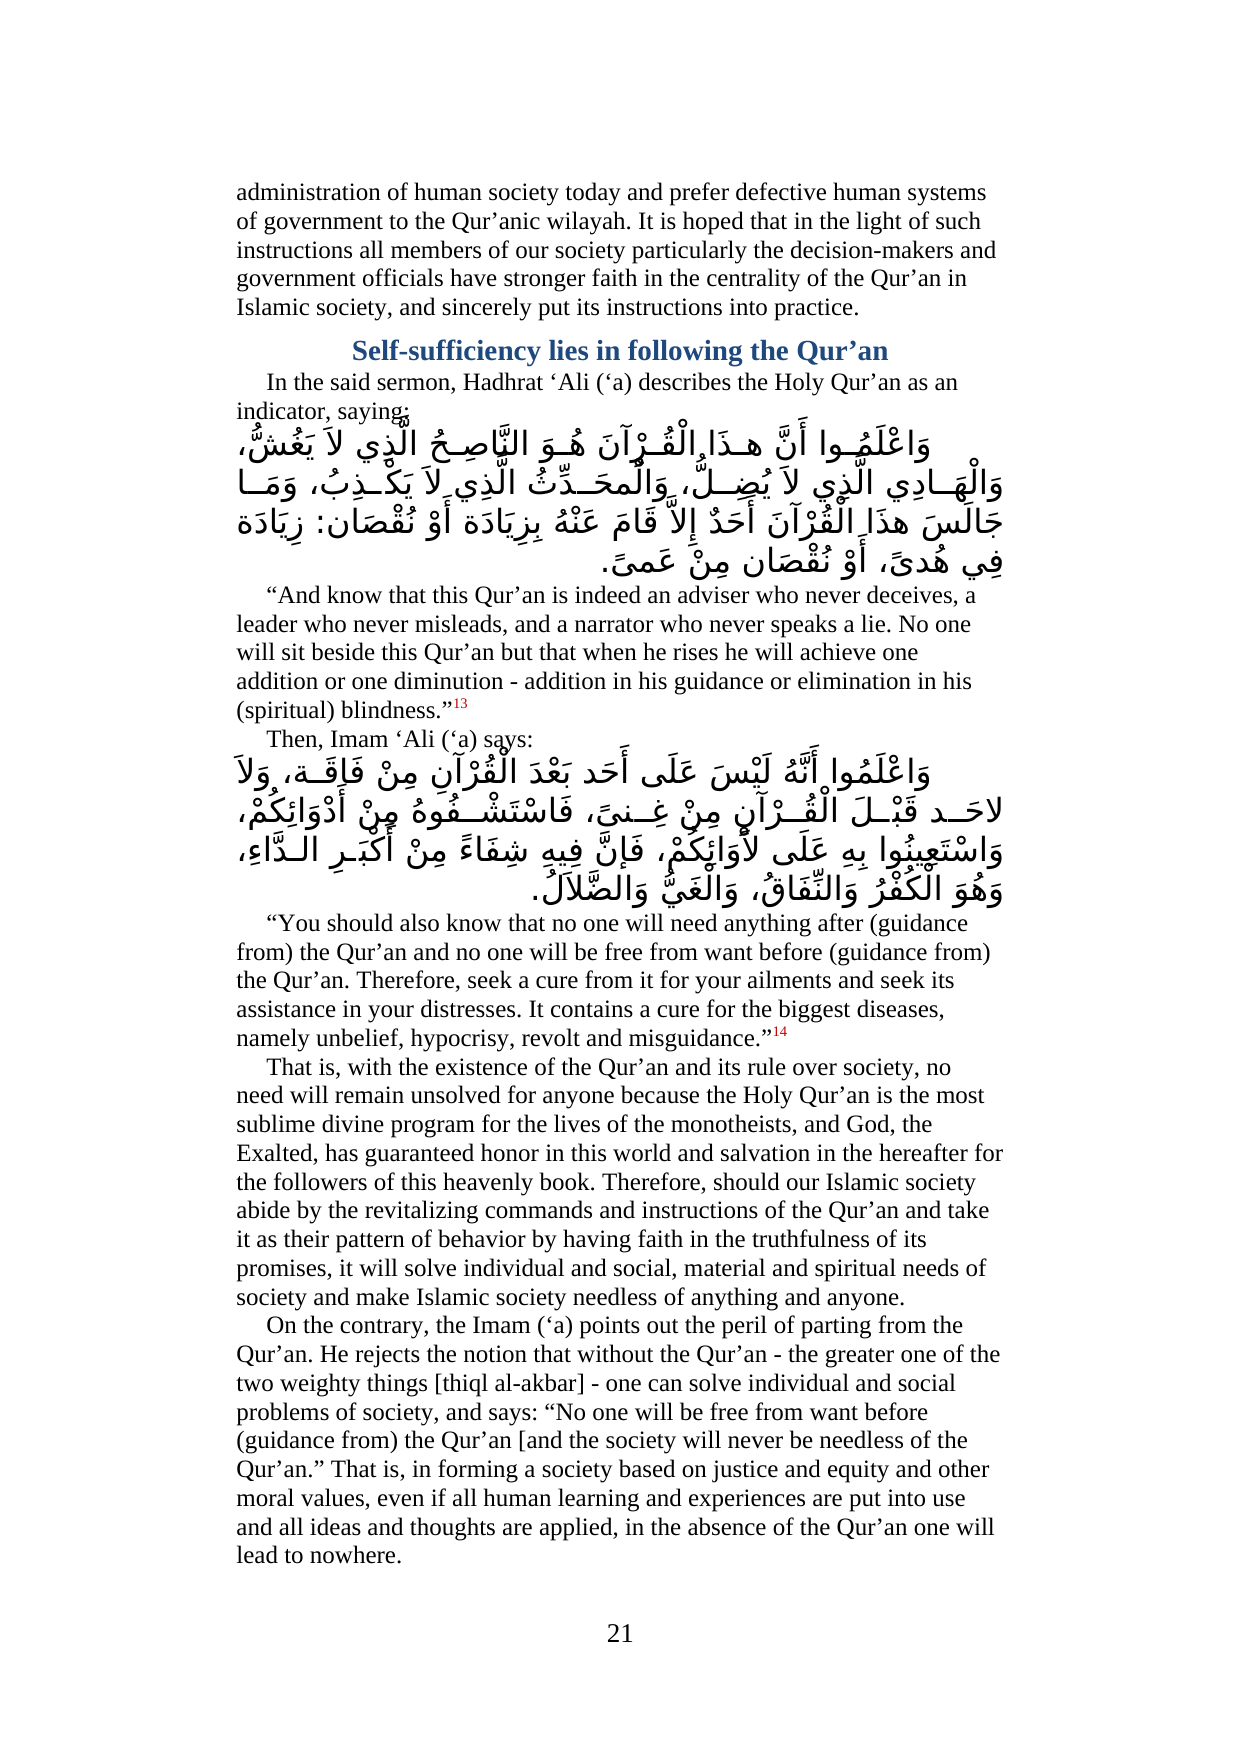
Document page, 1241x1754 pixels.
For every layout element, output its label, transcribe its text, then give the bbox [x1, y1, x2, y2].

text On the contrary, the Imam (‘a) points out the peril of parting from the Qur’an. He rejects the notion that without the Qur’an - the greater one of the two weighty things [thiql al-akbar] - one can solve individual and social problems of society, and says: “No one will be free from want before (guidance from) the Qur’an [and the society will never be needless of the Qur’an.” That is, in forming a society based on justice and equity and other moral values, even if all human learning and experiences are put into use and all ideas and thoughts are applied, in the absence of the Qur’an one will lead to nowhere. [236, 1310, 1004, 1569]
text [236, 177, 1004, 321]
text In the said sermon, Hadhrat ‘Ali (‘a) describes the Holy Qur’an as an indicator, saying: [236, 367, 1004, 424]
text “And know that this Qur’an is indeed an adviser who never deceives, a leader who never misleads, and a narrator who never speaks a lie. No one will sit beside this Qur’an but that when he rises he will achieve one addition or one diminution - addition in his guidance or elimination in his (spiritual) blindness.”13 [236, 580, 1004, 724]
text Then, Imam ‘Ali (‘a) says: [236, 724, 1004, 752]
text وَاعْلَمُوا أَنَّ هذَا الْقُرْآنَ هُوَ النَّاصِحُ الَّذِي لاَ يَغُشُّ، وَالْهَادِي الَّذِي لاَ يُضِلُّ، وَالُْمحَدِّثُ الَّذِي لاَ يَكْذِبُ، وَمَا جَالَسَ هذَا الْقُرْآنَ أَحَدٌ إِلاَّ قَامَ عَنْهُ بِزِيَادَة أَوْ نُقْصَان: زِيَادَة فِي هُدىً، أَوْ نُقْصَان مِنْ عَمىً. [236, 424, 1004, 580]
text That is, with the existence of the Qur’an and its rule over society, no need will remain unsolved for anyone because the Holy Qur’an is the most sublime divine program for the lives of the monotheists, and God, the Exalted, has guaranteed honor in this world and salvation in the hereafter for the followers of this heavenly book. Therefore, should our Islamic society abide by the revitalizing commands and instructions of the Qur’an and take it as their pattern of behavior by having faith in the truthfulness of its promises, it will solve individual and social, material and spiritual needs of society and make Islamic society needless of anything and anyone. [236, 1052, 1004, 1310]
text وَاعْلَمُوا أَنَّهُ لَيْسَ عَلَى أَحَد بَعْدَ الْقُرْآنِ مِنْ فَاقَة، وَلاَ لاحَد قَبْلَ الْقُرْآنِ مِنْ غِنىً، فَاسْتَشْفُوهُ مِنْ أَدْوَائِكُمْ، وَاسْتَعِينُوا بِهِ عَلَى لاَْوَائِكُمْ، فَإنَّ فِيهِ شِفَاءً مِنْ أَكْبَرِ الدَّاءِ، وَهُوَ الْكُفْرُ وَالنِّفَاقُ، وَالْغَيُّ وَالضَّلاَلُ. [236, 752, 1004, 908]
subtitle Self-sufficiency lies in following the Qur’an [236, 333, 1004, 367]
text “You should also know that no one will need anything after (guidance from) the Qur’an and no one will be free from want before (guidance from) the Qur’an. Therefore, seek a cure from it for your ailments and seek its assistance in your distresses. It contains a cure for the biggest diseases, namely unbelief, hypocrisy, revolt and misguidance.”14 [236, 908, 1004, 1052]
